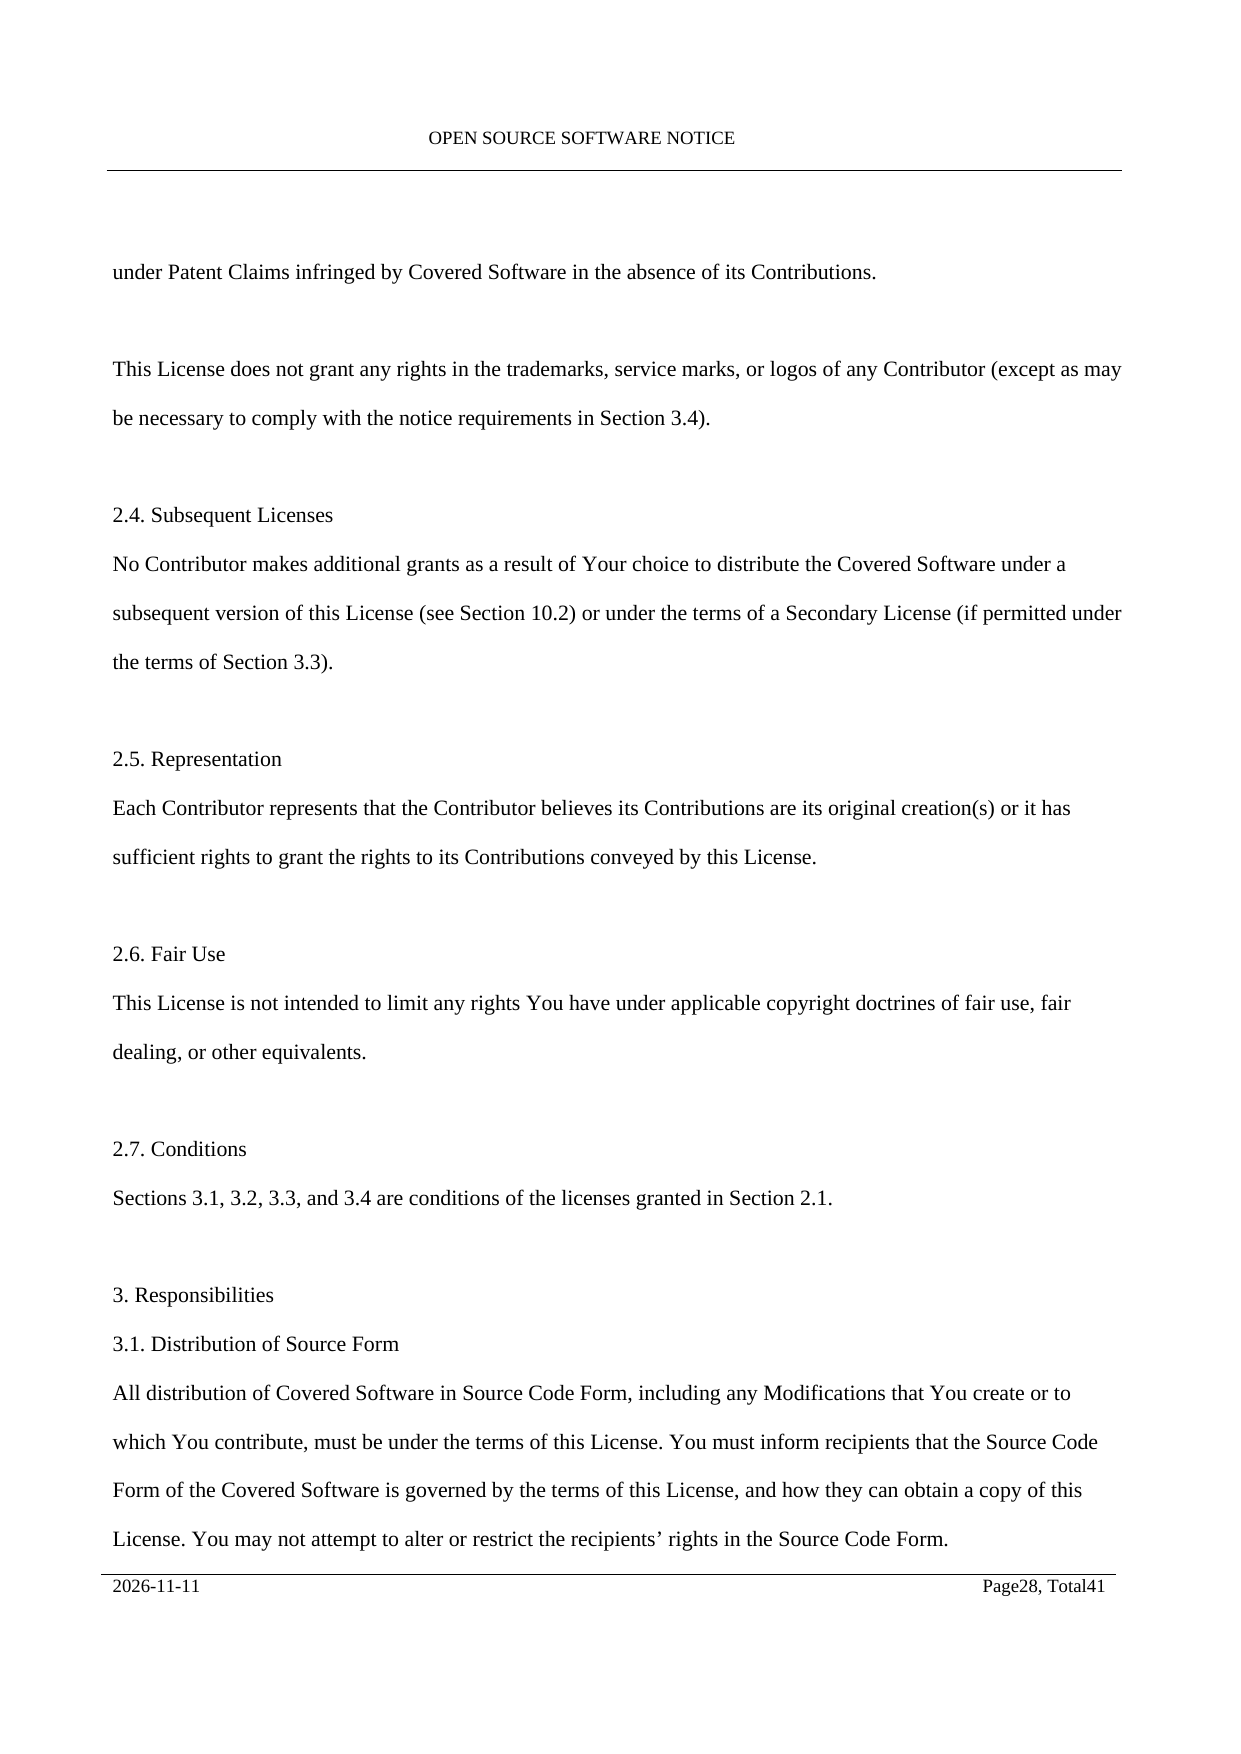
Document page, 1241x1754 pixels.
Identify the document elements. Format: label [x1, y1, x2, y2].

text [112, 206, 1128, 1555]
